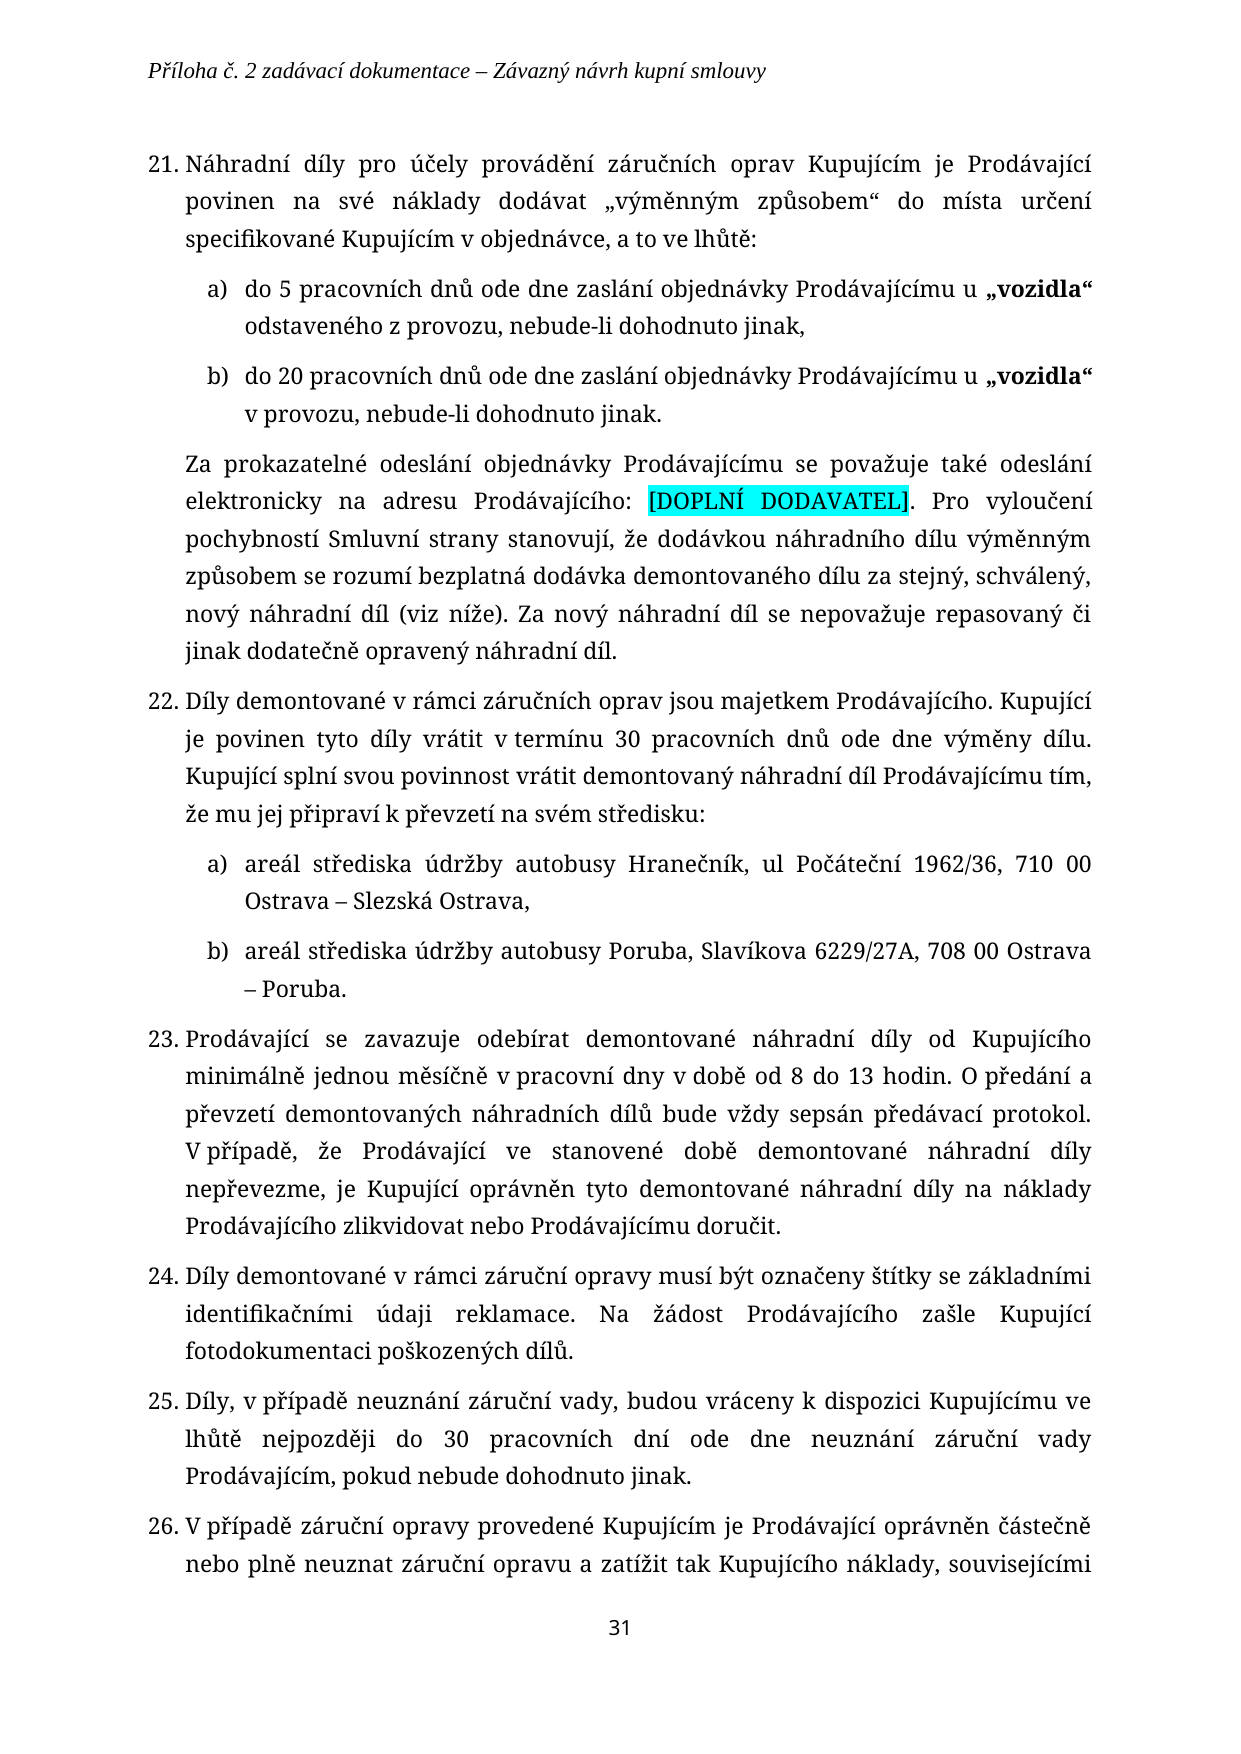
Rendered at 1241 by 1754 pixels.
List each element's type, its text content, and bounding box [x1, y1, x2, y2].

list Díly demontované v rámci záručních oprav jsou majetkem Prodávajícího. Kupující je povinen tyto díly vrátit v termínu 30 pracovních dnů ode dne výměny dílu. Kupující splní svou povinnost vrátit demontovaný náhradní díl Prodávajícímu tím, že mu jej připraví k převzetí na svém středisku: [148, 685, 1093, 829]
list do 5 pracovních dnů ode dne zaslání objednávky Prodávajícímu u „vozidla“ odstaveného z provozu, nebude-li dohodnuto jinak, [207, 273, 1093, 341]
list Náhradní díly pro účely provádění záručních oprav Kupujícím je Prodávající povinen na své náklady dodávat „výměnným způsobem“ do místa určení specifikované Kupujícím v objednávce, a to ve lhůtě: [148, 148, 1093, 254]
list Díly, v případě neuznání záruční vady, budou vráceny k dispozici Kupujícímu ve lhůtě nejpozději do 30 pracovních dní ode dne neuznání záruční vady Prodávajícím, pokud nebude dohodnuto jinak. [148, 1385, 1093, 1491]
list Díly demontované v rámci záruční opravy musí být označeny štítky se základními identifikačními údaji reklamace. Na žádost Prodávajícího zašle Kupující fotodokumentaci poškozených dílů. [148, 1260, 1093, 1366]
text Za prokazatelné odeslání objednávky Prodávajícímu se považuje také odeslání elektronicky na adresu Prodávajícího: [DOPLNÍ DODAVATEL]. Pro vyloučení pochybností Smluvní strany stanovují, že dodávkou náhradního dílu výměnným způsobem se rozumí bezplatná dodávka demontovaného dílu za stejný, schválený, nový náhradní díl (viz níže). Za nový náhradní díl se nepovažuje repasovaný či jinak dodatečně opravený náhradní díl. [185, 448, 1093, 666]
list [148, 1510, 1093, 1579]
list do 20 pracovních dnů ode dne zaslání objednávky Prodávajícímu u „vozidla“ v provozu, nebude-li dohodnuto jinak. [207, 360, 1093, 429]
list areál střediska údržby autobusy Hranečník, ul Počáteční 1962/36, 710 00 Ostrava – Slezská Ostrava, [207, 848, 1093, 916]
list areál střediska údržby autobusy Poruba, Slavíkova 6229/27A, 708 00 Ostrava – Poruba. [207, 935, 1093, 1004]
list Prodávající se zavazuje odebírat demontované náhradní díly od Kupujícího minimálně jednou měsíčně v pracovní dny v době od 8 do 13 hodin. O předání a převzetí demontovaných náhradních dílů bude vždy sepsán předávací protokol. V případě, že Prodávající ve stanovené době demontované náhradní díly nepřevezme, je Kupující oprávněn tyto demontované náhradní díly na náklady Prodávajícího zlikvidovat nebo Prodávajícímu doručit. [148, 1023, 1093, 1241]
